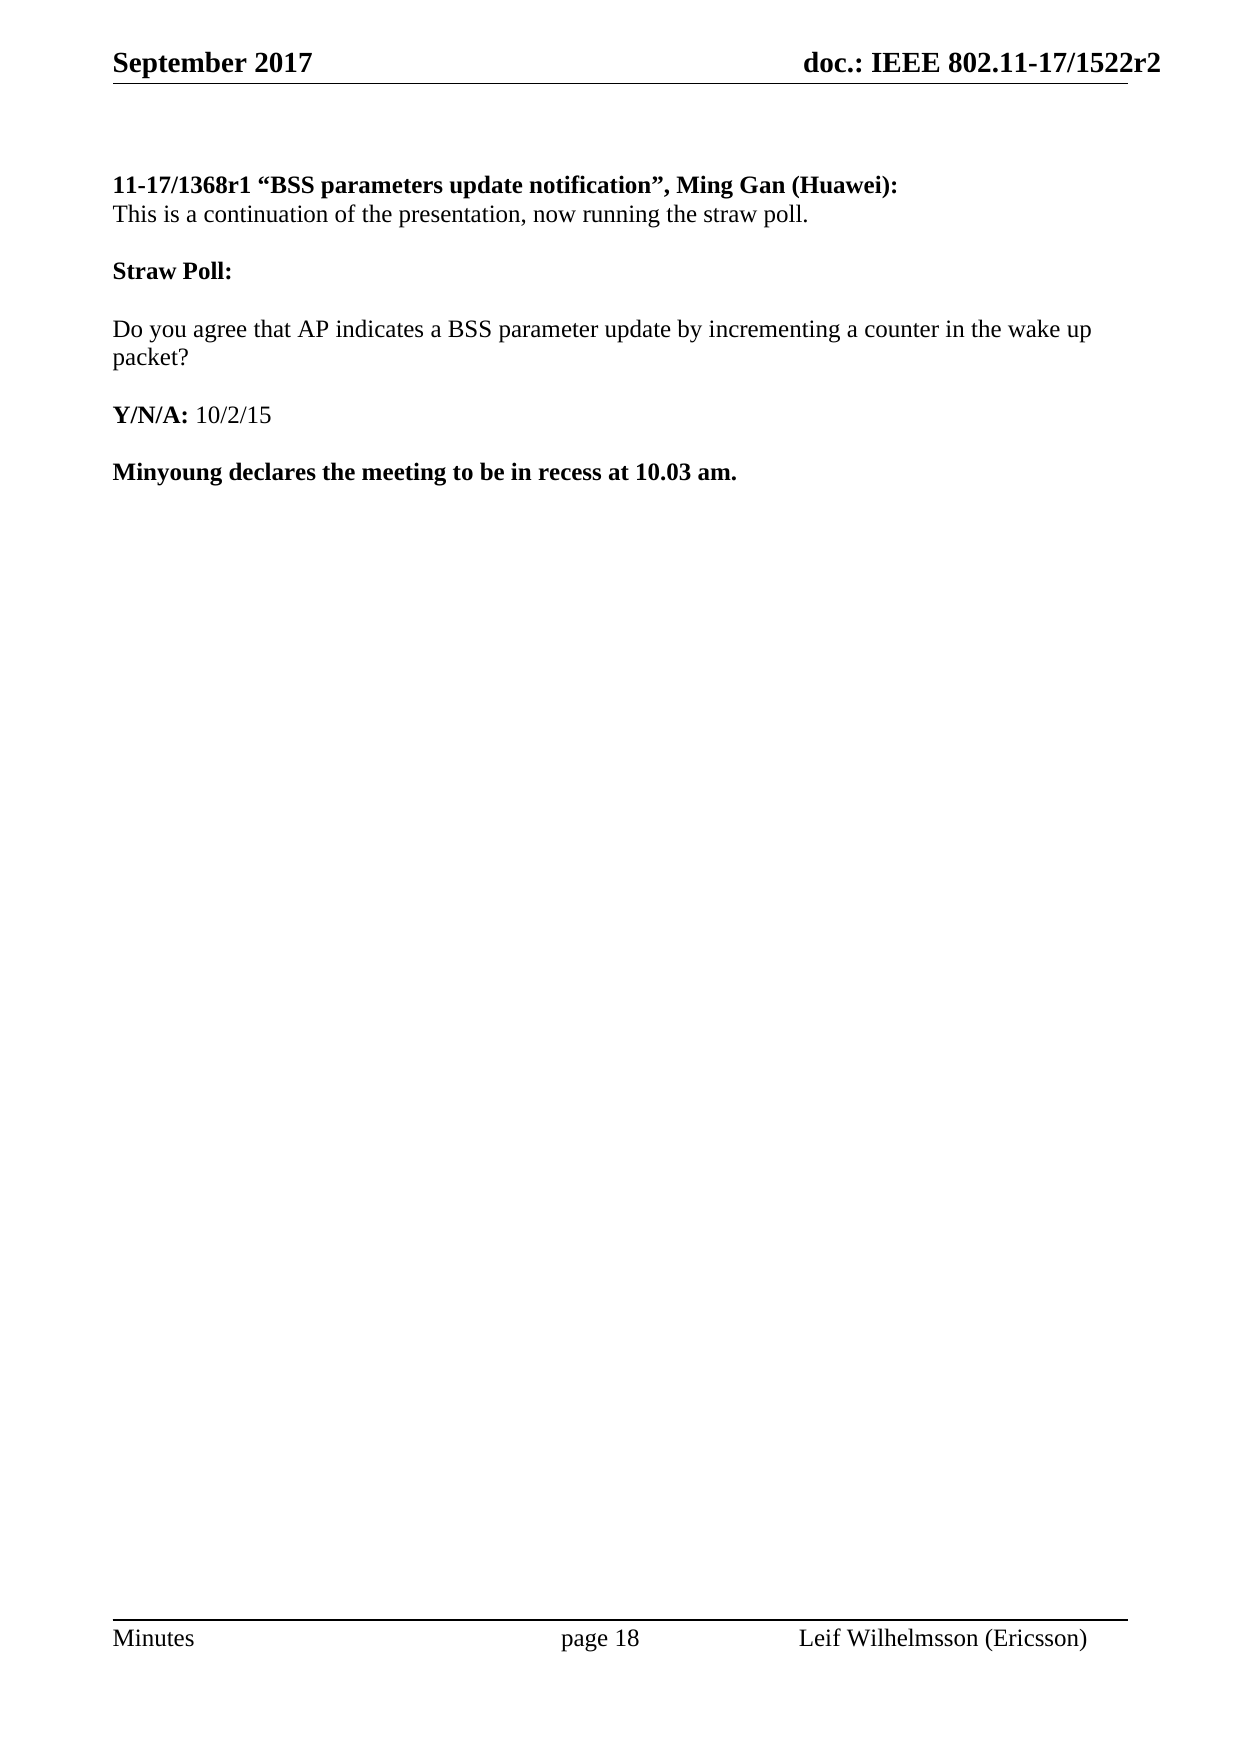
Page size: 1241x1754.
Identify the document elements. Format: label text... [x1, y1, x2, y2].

text Minyoung declares the meeting to be in recess at 10.03 am. [112, 457, 1128, 486]
text Y/N/A: 10/2/15 [112, 400, 1128, 429]
text Straw Poll: [112, 256, 1128, 285]
text This is a continuation of the presentation, now running the straw poll. [112, 199, 1128, 227]
text Do you agree that AP indicates a BSS parameter update by incrementing a counter in the wake up packet? [112, 314, 1128, 371]
text 11-17/1368r1 “BSS parameters update notification”, Ming Gan (Huawei): [112, 170, 1128, 199]
